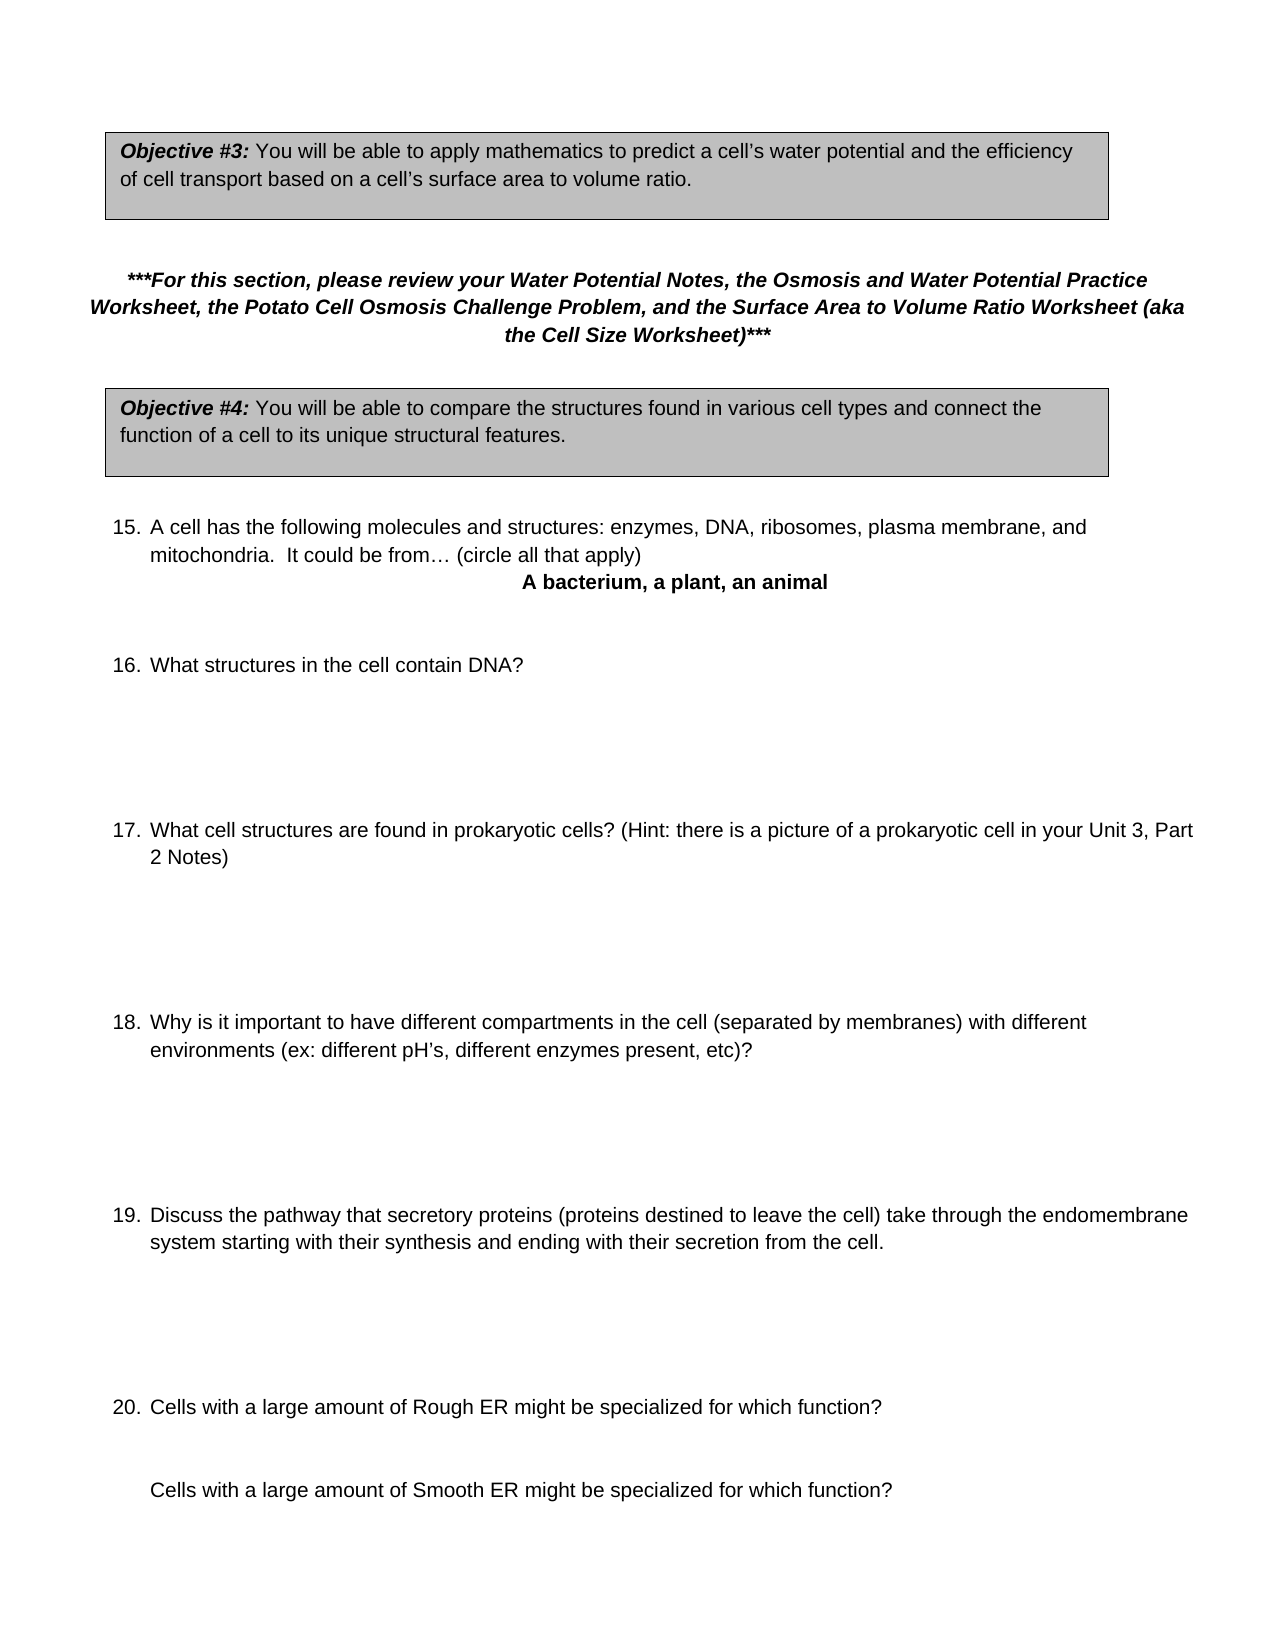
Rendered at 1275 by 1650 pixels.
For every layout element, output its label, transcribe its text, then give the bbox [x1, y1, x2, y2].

text Cells with a large amount of Smooth ER might be specialized for which function? [150, 1477, 1200, 1501]
list Discuss the pathway that secretory proteins (proteins destined to leave the cell) take through the endomembrane system starting with their synthesis and ending with their secretion from the cell. [112, 1202, 1200, 1254]
list A cell has the following molecules and structures: enzymes, DNA, ribosomes, plasma membrane, and mitochondria. It could be from… (circle all that apply) [112, 515, 1200, 566]
text ***For this section, please review your Water Potential Notes, the Osmosis and Water Potential Practice Worksheet, the Potato Cell Osmosis Challenge Problem, and the Surface Area to Volume Ratio Worksheet (aka the Cell Size Worksheet)*** [75, 267, 1200, 346]
list A bacterium, a plant, an animal [150, 570, 1200, 594]
list What cell structures are found in prokaryotic cells? (Hint: there is a picture of a prokaryotic cell in your Unit 3, Part 2 Notes) [112, 817, 1200, 869]
list Why is it important to have different compartments in the cell (separated by membranes) with different environments (ex: different pH’s, different enzymes present, etc)? [112, 1010, 1200, 1061]
list What structures in the cell contain DNA? [112, 652, 1200, 676]
list Cells with a large amount of Rough ER might be specialized for which function? [112, 1395, 1200, 1419]
